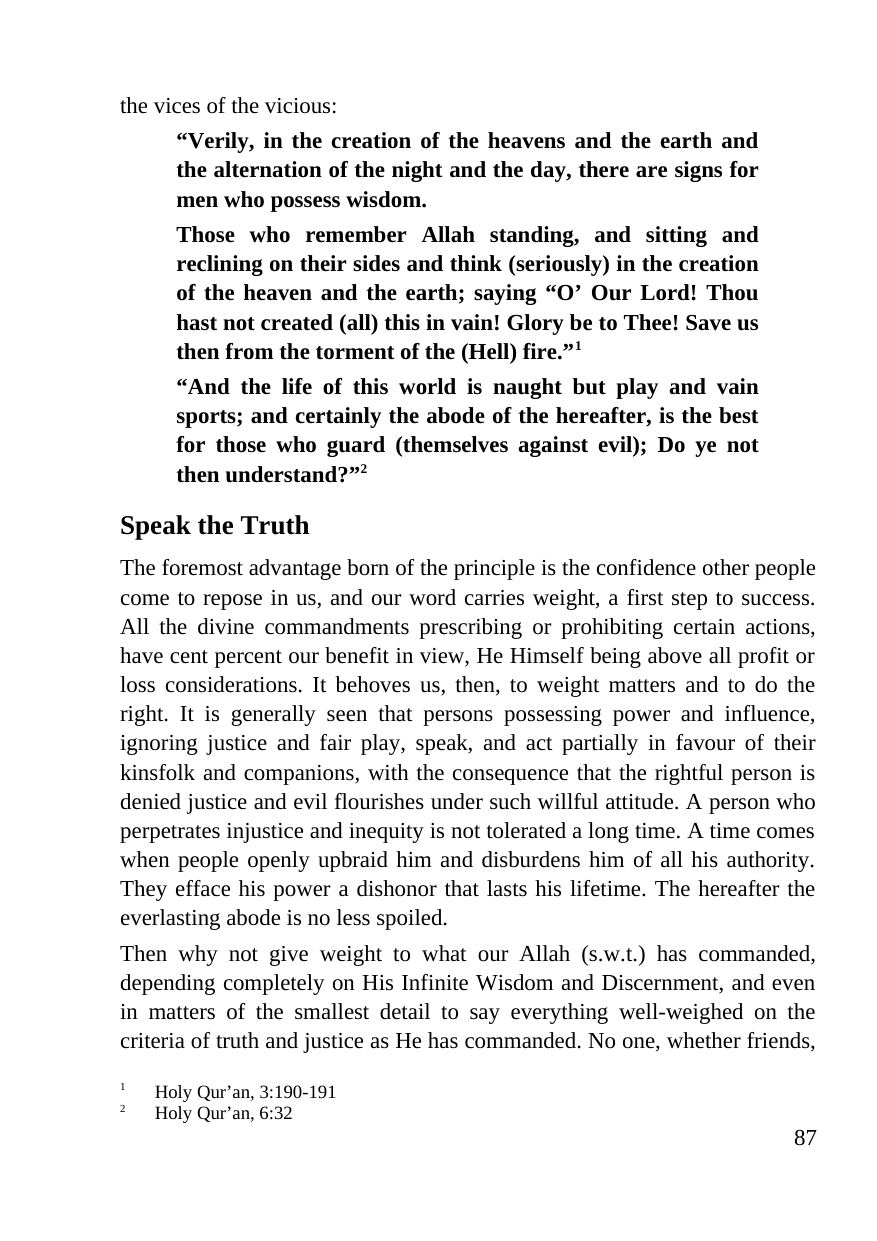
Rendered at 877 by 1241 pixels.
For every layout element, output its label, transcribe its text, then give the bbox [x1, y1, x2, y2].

text “Verily, in the creation of the heavens and the earth and the alternation of the night and the day, there are signs for men who possess wisdom. [176, 125, 760, 213]
text “And the life of this world is naught but play and vain sports; and certainly the abode of the hereafter, is the best for those who guard (themselves against evil); Do ye not then understand?” [176, 371, 760, 488]
subtitle Speak the Truth [120, 509, 817, 540]
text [120, 938, 817, 1054]
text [120, 90, 817, 119]
text Those who remember Allah standing, and sitting and reclining on their sides and think (seriously) in the creation of the heaven and the earth; saying “O’ Our Lord! Thou hast not created (all) this in vain! Glory be to Thee! Save us then from the torment of the (Hell) fire.” [176, 219, 760, 365]
text The foremost advantage born of the principle is the confidence other people come to repose in us, and our word carries weight, a first step to success. All the divine commandments prescribing or prohibiting certain actions, have cent percent our benefit in view, He Himself being above all profit or loss considerations. It behoves us, then, to weight matters and to do the right. It is generally seen that persons possessing power and influence, ignoring justice and fair play, speak, and act partially in favour of their kinsfolk and companions, with the consequence that the rightful person is denied justice and evil flourishes under such willful attitude. A person who perpetrates injustice and inequity is not tolerated a long time. A time comes when people openly upbraid him and disburdens him of all his authority. They efface his power a dishonor that lasts his lifetime. The hereafter the everlasting abode is no less spoiled. [120, 552, 817, 932]
